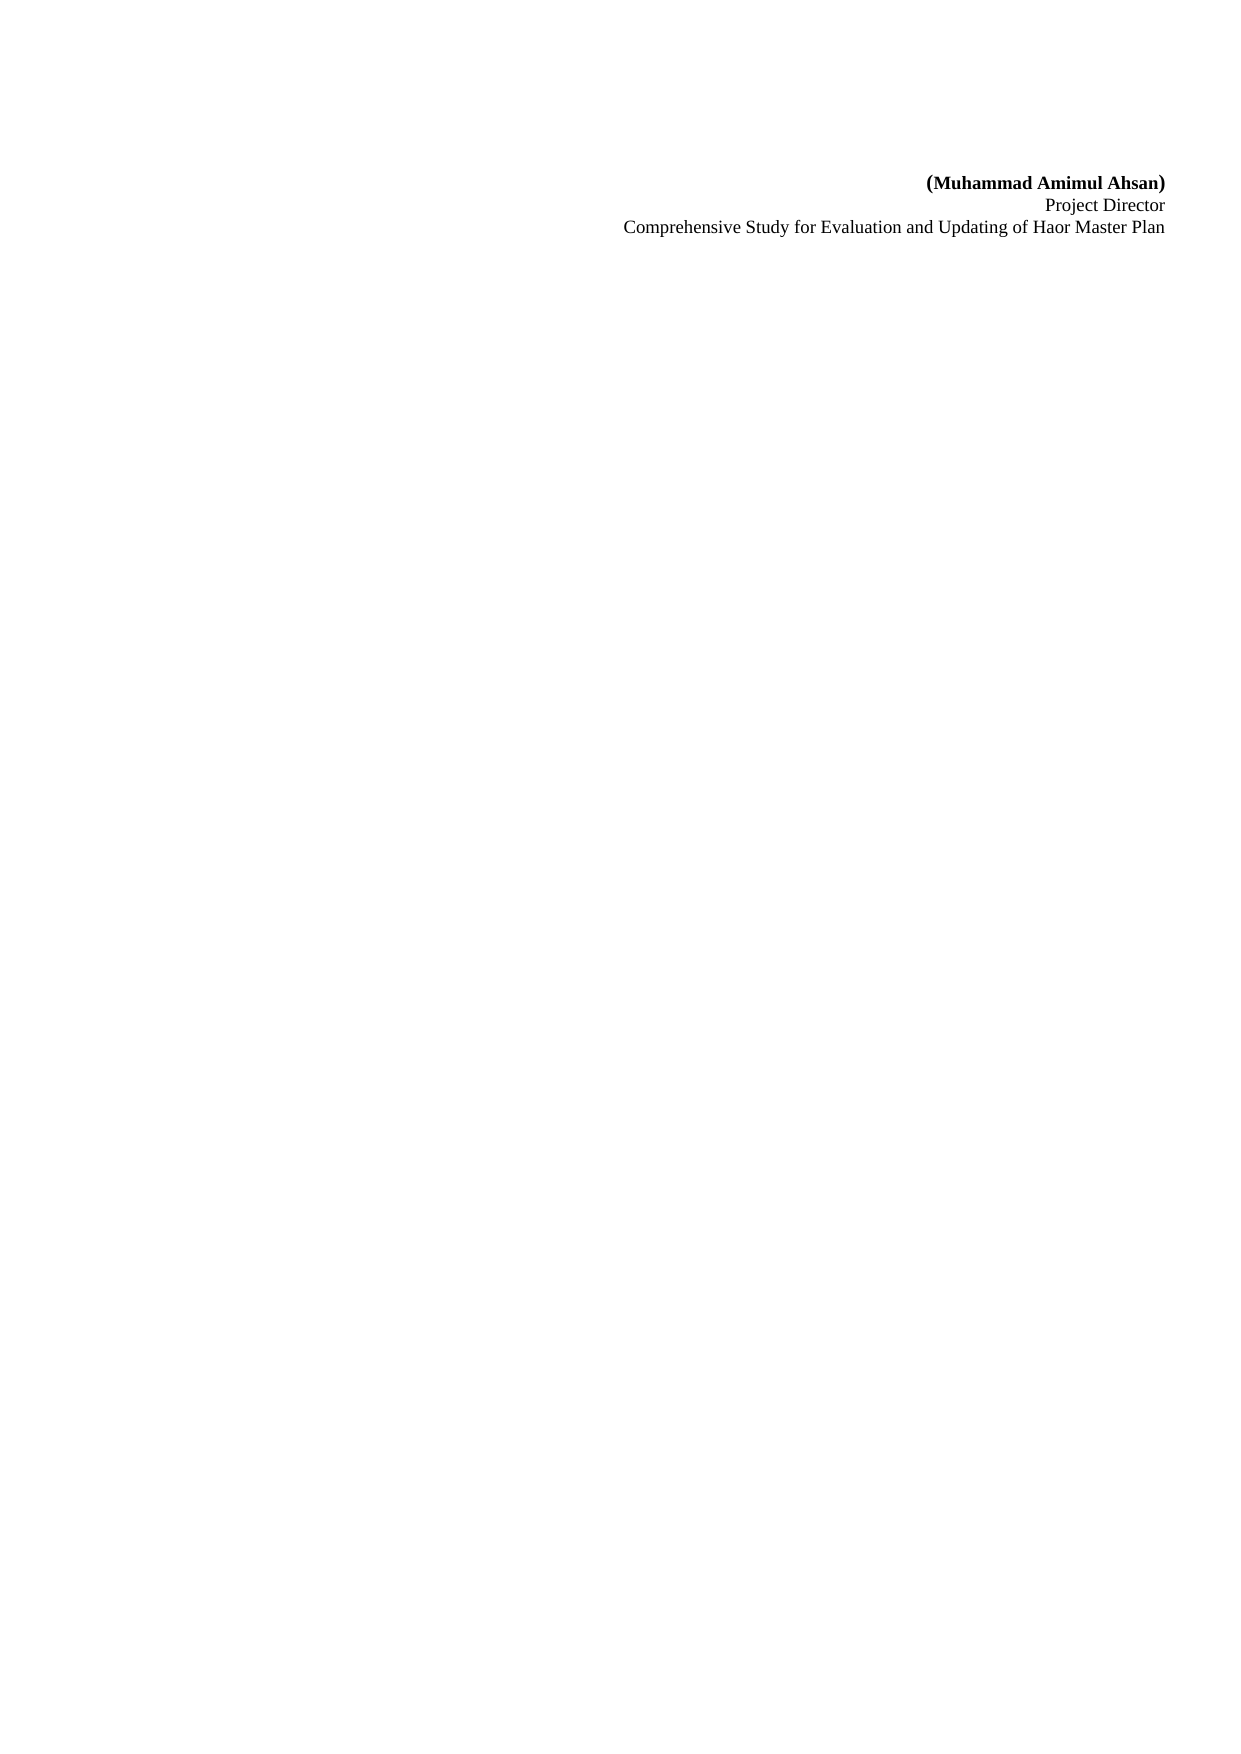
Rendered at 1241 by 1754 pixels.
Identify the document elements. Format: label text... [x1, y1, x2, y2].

text Comprehensive Study for Evaluation and Updating of Haor Master Plan [105, 216, 1165, 237]
text (Muhammad Amimul Ahsan) [105, 170, 1165, 194]
text Project Director [105, 194, 1165, 216]
